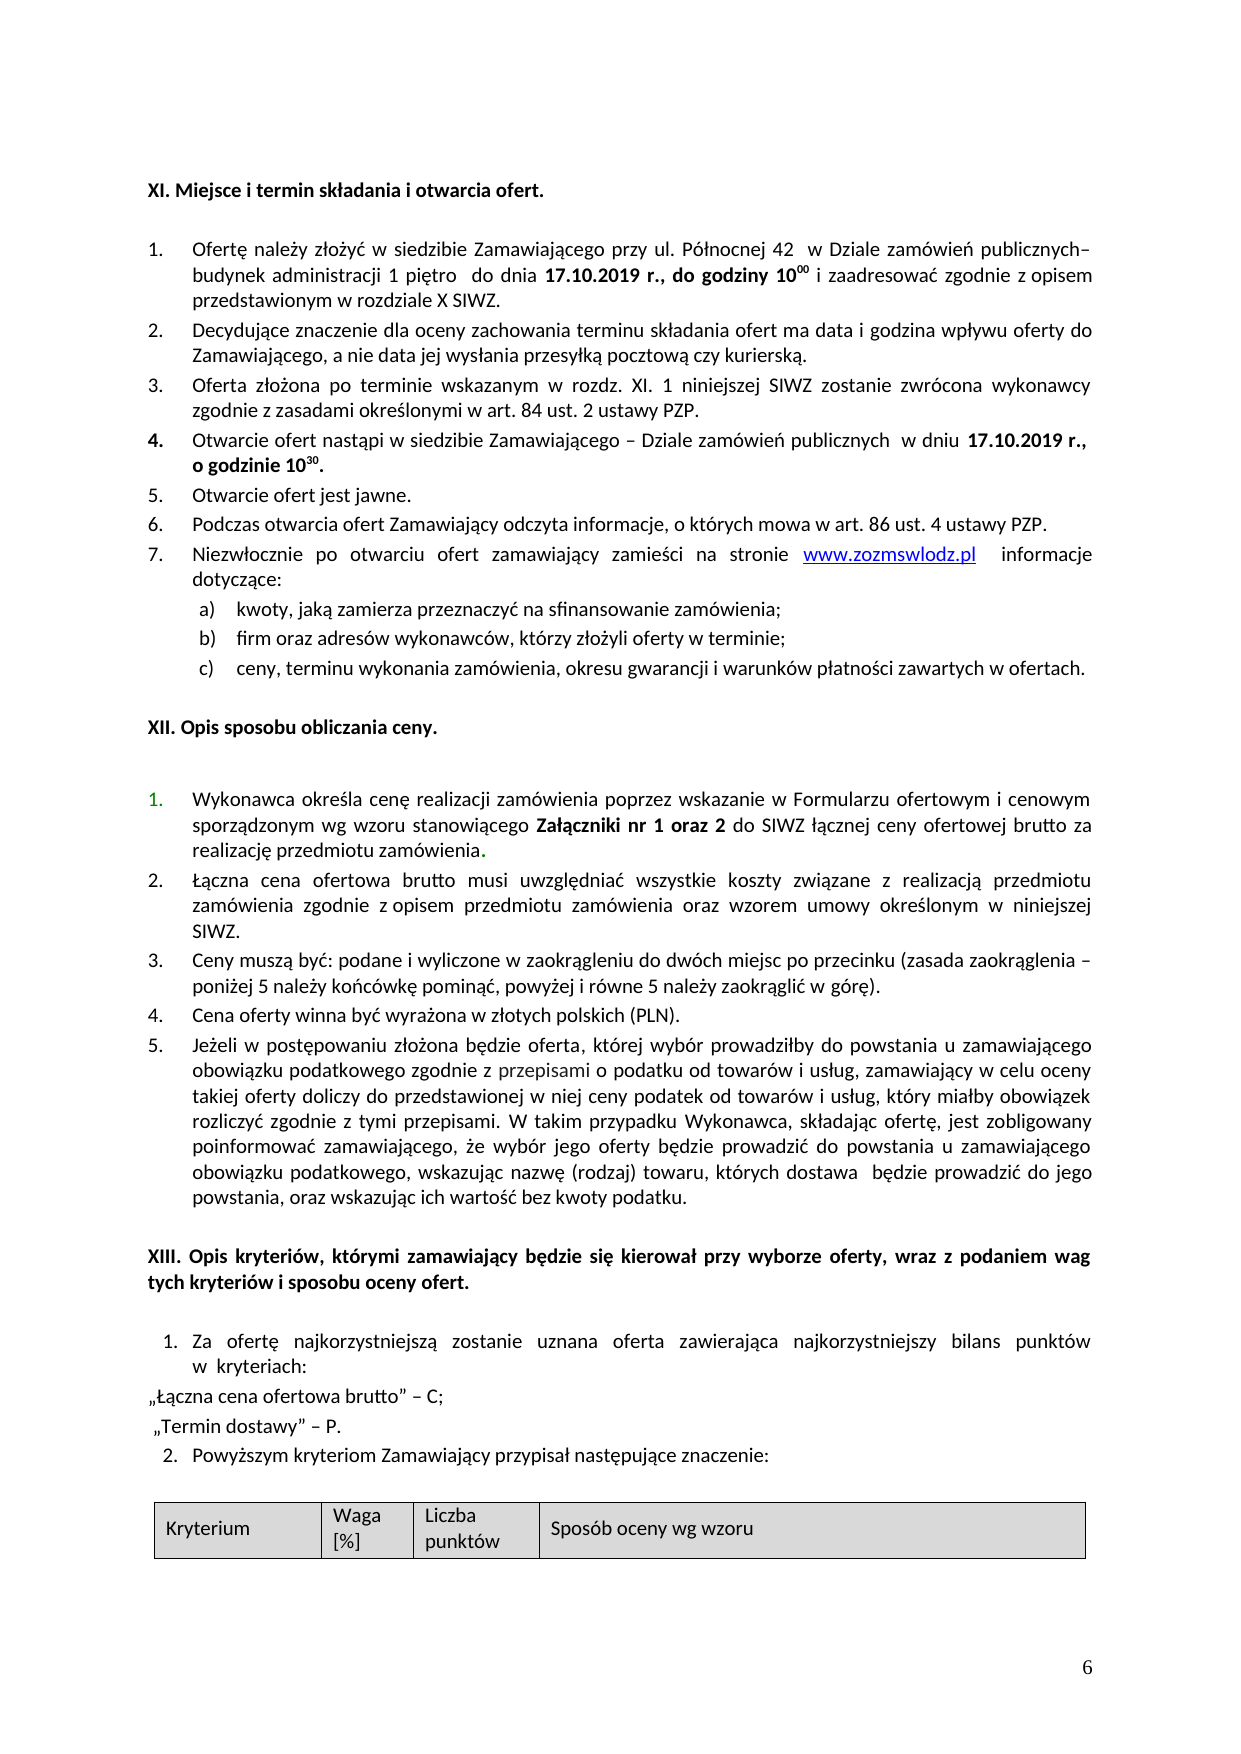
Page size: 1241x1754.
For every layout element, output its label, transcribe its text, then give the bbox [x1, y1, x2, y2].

list Cena oferty winna być wyrażona w złotych polskich (PLN). [148, 1002, 1092, 1028]
table_header Sposób oceny wg wzoru [540, 1503, 1085, 1558]
list Decydujące znaczenie dla oceny zachowania terminu składania ofert ma data i godzina wpływu oferty do Zamawiającego, a nie data jej wysłania przesyłką pocztową czy kurierską. [148, 317, 1092, 368]
list Ceny muszą być: podane i wyliczone w zaokrągleniu do dwóch miejsc po przecinku (zasada zaokrąglenia – poniżej 5 należy końcówkę pominąć, powyżej i równe 5 należy zaokrąglić w górę). [148, 947, 1092, 998]
text „Łączna cena ofertowa brutto” – C; [148, 1383, 1092, 1409]
text XII. Opis sposobu obliczania ceny. [148, 714, 1092, 740]
list kwoty, jaką zamierza przeznaczyć na sfinansowanie zamówienia; [199, 596, 1092, 621]
list Podczas otwarcia ofert Zamawiający odczyta informacje, o których mowa w art. 86 ust. 4 ustawy PZP. [148, 511, 1092, 537]
table_header Waga [%] [322, 1503, 413, 1558]
list Za ofertę najkorzystniejszą zostanie uznana oferta zawierająca najkorzystniejszy bilans punktów w kryteriach: [162, 1328, 1092, 1379]
text „Termin dostawy” – P. [148, 1413, 1092, 1438]
list firm oraz adresów wykonawców, którzy złożyli oferty w terminie; [199, 626, 1092, 651]
list Jeżeli w postępowaniu złożona będzie oferta, której wybór prowadziłby do powstania u zamawiającego obowiązku podatkowego zgodnie z przepisami o podatku od towarów i usług, zamawiający w celu oceny takiej oferty doliczy do przedstawionej w niej ceny podatek od towarów i usług, który miałby obowiązek rozliczyć zgodnie z tymi przepisami. W takim przypadku Wykonawca, składając ofertę, jest zobligowany poinformować zamawiającego, że wybór jego oferty będzie prowadzić do powstania u zamawiającego obowiązku podatkowego, wskazując nazwę (rodzaj) towaru, których dostawa będzie prowadzić do jego powstania, oraz wskazując ich wartość bez kwoty podatku. [148, 1032, 1092, 1210]
table_header Liczba punktów [414, 1503, 539, 1558]
list Wykonawca określa cenę realizacji zamówienia poprzez wskazanie w Formularzu ofertowym i cenowym sporządzonym wg wzoru stanowiącego Załączniki nr 1 oraz 2 do SIWZ łącznej ceny ofertowej brutto za realizację przedmiotu zamówienia. [148, 787, 1092, 863]
list Ofertę należy złożyć w siedzibie Zamawiającego przy ul. Północnej 42 w Dziale zamówień publicznych– budynek administracji 1 piętro do dnia 17.10.2019 r., do godziny 1000 i zaadresować zgodnie z opisem przedstawionym w rozdziale X SIWZ. [148, 236, 1092, 313]
list ceny, terminu wykonania zamówienia, okresu gwarancji i warunków płatności zawartych w ofertach. [199, 655, 1092, 681]
text XIII. Opis kryteriów, którymi zamawiający będzie się kierował przy wyborze oferty, wraz z podaniem wag tych kryteriów i sposobu oceny ofert. [148, 1244, 1092, 1294]
list Powyższym kryteriom Zamawiający przypisał następujące znaczenie: [162, 1442, 1092, 1468]
text XI. Miejsce i termin składania i otwarcia ofert. [148, 177, 1092, 203]
list Otwarcie ofert jest jawne. [148, 482, 1092, 507]
list Otwarcie ofert nastąpi w siedzibie Zamawiającego – Dziale zamówień publicznych w dniu 17.10.2019 r., o godzinie 1030. [148, 427, 1092, 478]
list Oferta złożona po terminie wskazanym w rozdz. XI. 1 niniejszej SIWZ zostanie zwrócona wykonawcy zgodnie z zasadami określonymi w art. 84 ust. 2 ustawy PZP. [148, 372, 1092, 423]
table_header Kryterium [155, 1503, 321, 1558]
list Łączna cena ofertowa brutto musi uwzględniać wszystkie koszty związane z realizacją przedmiotu zamówienia zgodnie z opisem przedmiotu zamówienia oraz wzorem umowy określonym w niniejszej SIWZ. [148, 867, 1092, 943]
list Niezwłocznie po otwarciu ofert zamawiający zamieści na stronie www.zozmswlodz.pl informacje dotyczące: [148, 541, 1092, 592]
